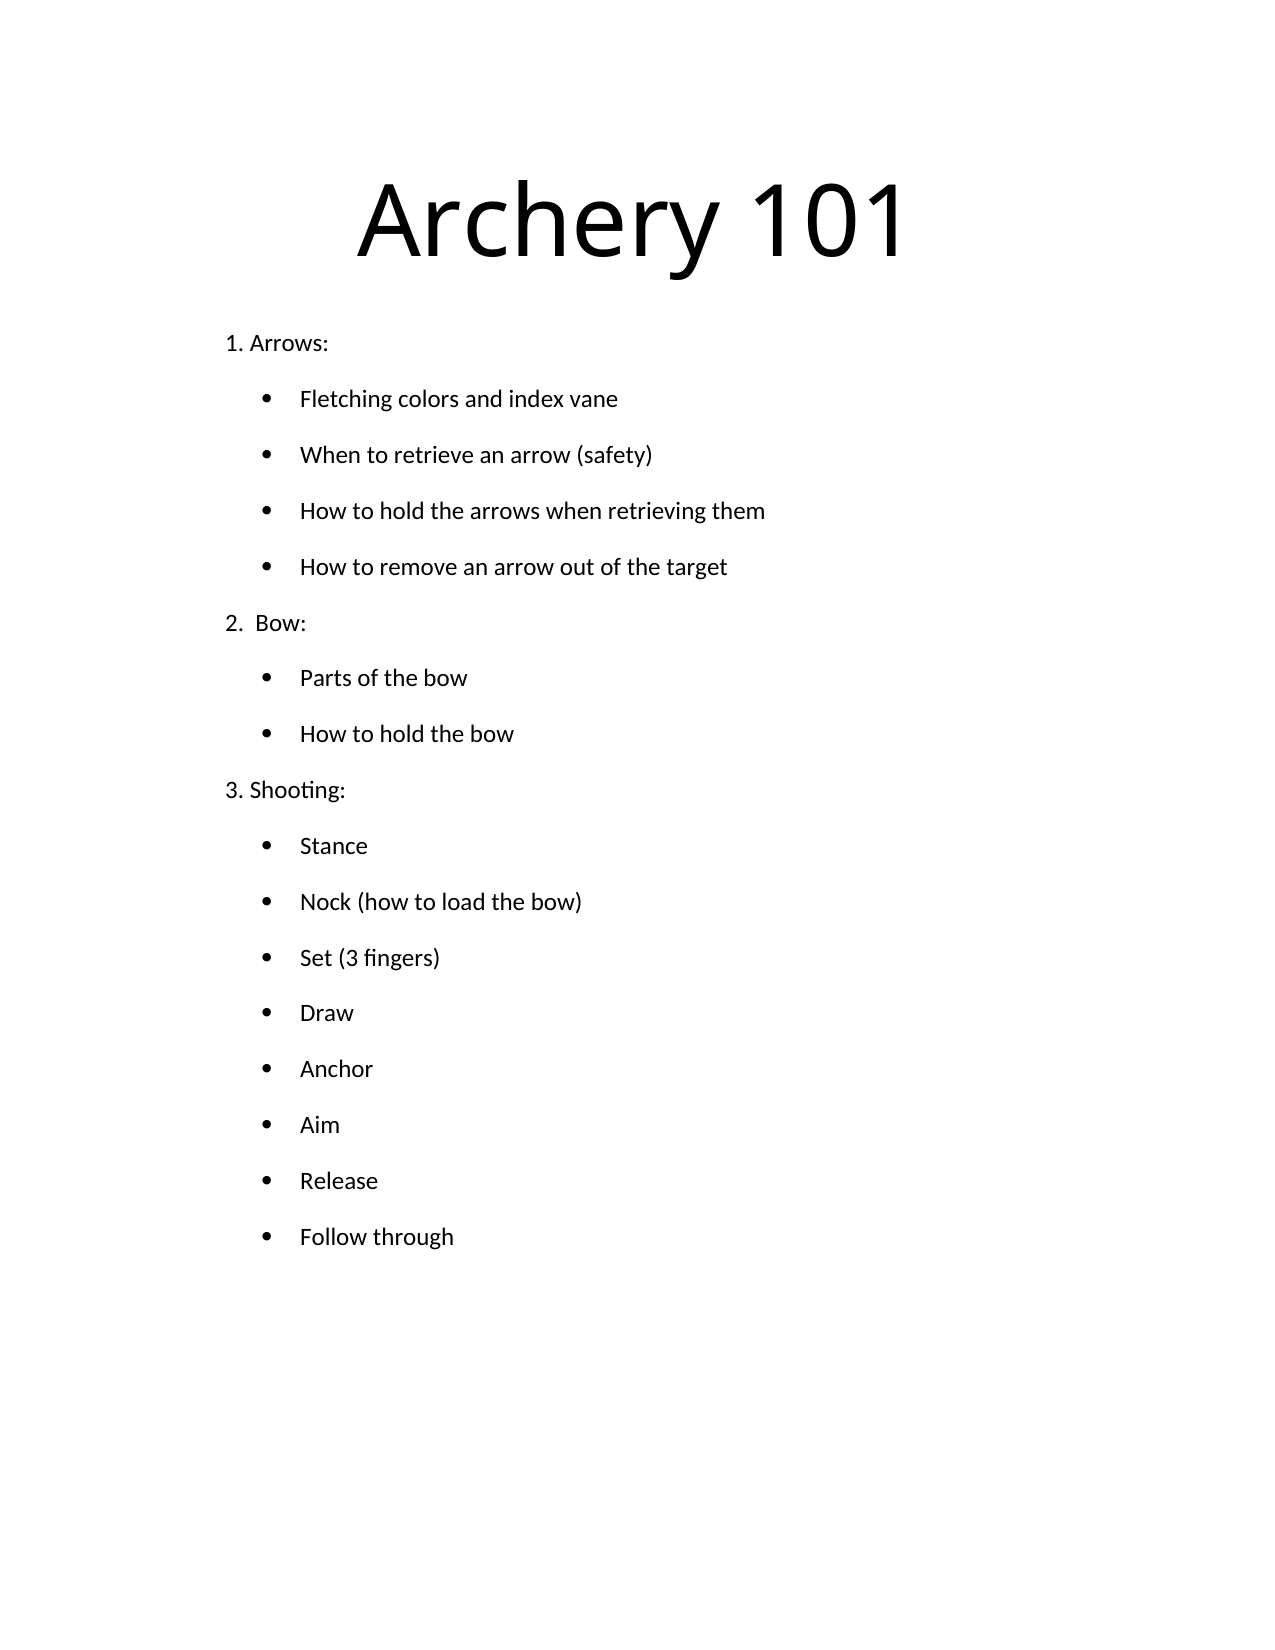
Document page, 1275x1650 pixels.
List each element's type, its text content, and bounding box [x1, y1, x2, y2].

list Stance [262, 830, 1125, 861]
list Set (3 fingers) [262, 942, 1125, 972]
list Aim [262, 1109, 1125, 1140]
list Fletching colors and index vane [262, 383, 1125, 414]
list Parts of the bow [262, 662, 1125, 693]
list How to remove an arrow out of the target [262, 551, 1125, 581]
list Release [262, 1165, 1125, 1196]
list Draw [262, 997, 1125, 1028]
list 1. Arrows: [225, 327, 1125, 358]
list Anchor [262, 1053, 1125, 1084]
list Nock (how to load the bow) [262, 886, 1125, 916]
text Archery 101 [150, 150, 1125, 286]
list 3. Shooting: [225, 774, 1125, 805]
list How to hold the bow [262, 718, 1125, 749]
list How to hold the arrows when retrieving them [262, 495, 1125, 526]
list 2. Bow: [225, 607, 1125, 637]
list When to retrieve an arrow (safety) [262, 439, 1125, 470]
list Follow through [262, 1221, 1125, 1251]
